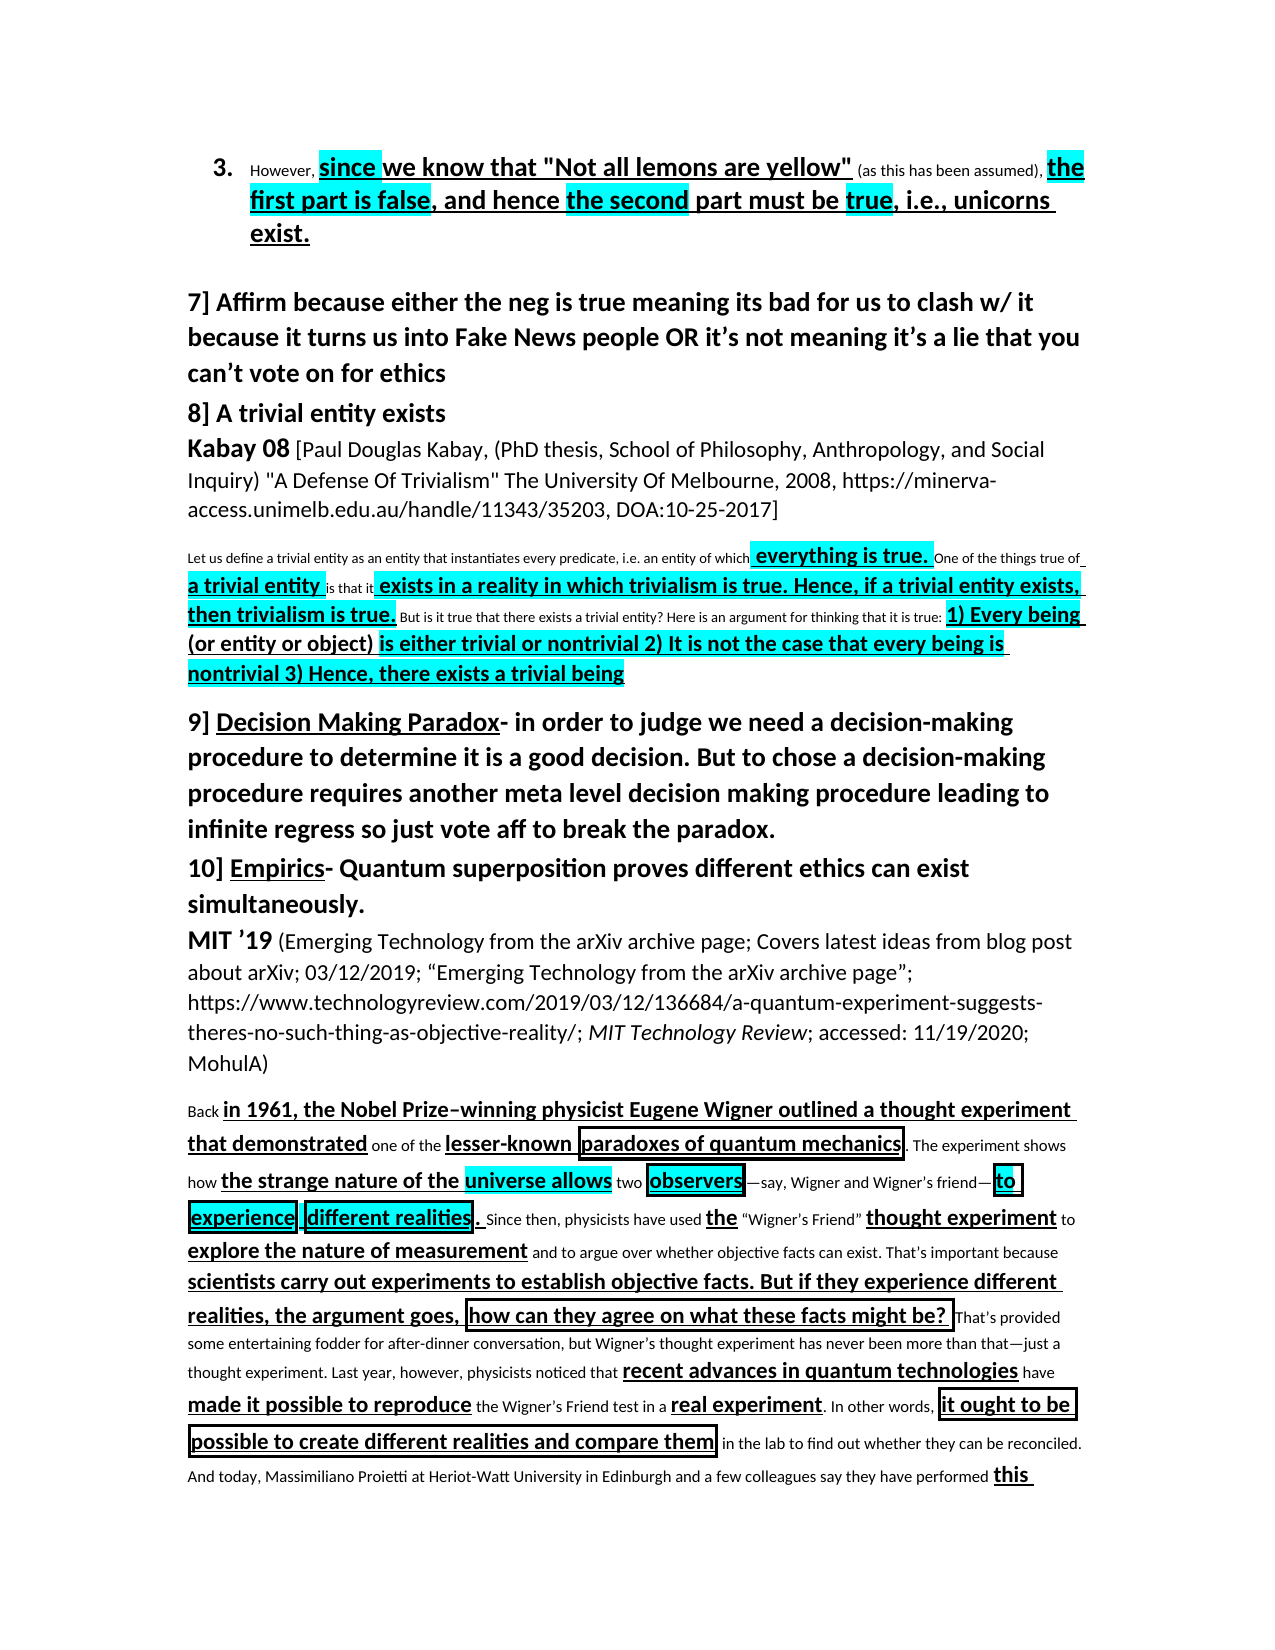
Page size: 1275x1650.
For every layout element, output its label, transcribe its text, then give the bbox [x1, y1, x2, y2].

text MIT ’19 (Emerging Technology from the arXiv archive page; Covers latest ideas from blog post about arXiv; 03/12/2019; “Emerging Technology from the arXiv archive page”; https://www.technologyreview.com/2019/03/12/136684/a-quantum-experiment-suggests-theres-no-such-thing-as-objective-reality/; MIT Technology Review; accessed: 11/19/2020; MohulA) [187, 923, 1087, 1077]
list However, since we know that "Not all lemons are yellow" (as this has been assumed), the first part is false, and hence the second part must be true, i.e., unicorns exist. [212, 150, 1087, 249]
text Let us define a trivial entity as an entity that instantiates every predicate, i.e. an entity of which everything is true. One of the things true of a trivial entity is that it exists in a reality in which trivialism is true. Hence, if a trivial entity exists, then trivialism is true. But is it true that there exists a trivial entity? Here is an argument for thinking that it is true: 1) Every being (or entity or object) is either trivial or nontrivial 2) It is not the case that every being is nontrivial 3) Hence, there exists a trivial being [187, 541, 1087, 687]
text Kabay 08 [Paul Douglas Kabay, (PhD thesis, School of Philosophy, Anthropology, and Social Inquiry) "A Defense Of Trivialism" The University Of Melbourne, 2008, https://minerva-access.unimelb.edu.au/handle/11343/35203, DOA:10-25-2017] [187, 432, 1087, 523]
subtitle 7] Affirm because either the neg is true meaning its bad for us to clash w/ it because it turns us into Fake News people OR it’s not meaning it’s a lie that you can’t vote on for ethics [187, 285, 1087, 389]
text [187, 1096, 1087, 1488]
subtitle 9] Decision Making Paradox- in order to judge we need a decision-making procedure to determine it is a good decision. But to chose a decision-making procedure requires another meta level decision making procedure leading to infinite regress so just vote aff to break the paradox. [187, 705, 1087, 845]
subtitle 10] Empirics- Quantum superposition proves different ethics can exist simultaneously. [187, 852, 1087, 920]
subtitle 8] A trivial entity exists [187, 396, 1087, 429]
